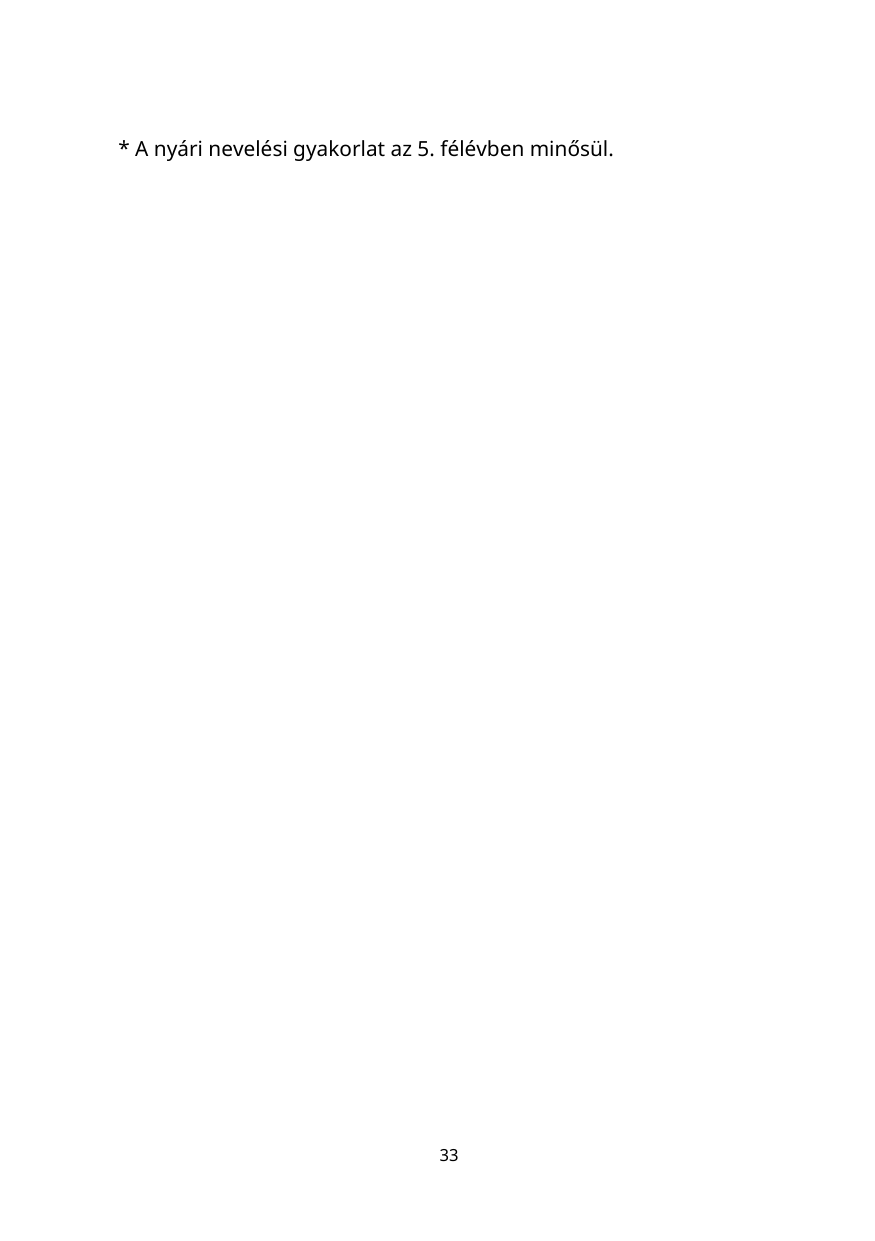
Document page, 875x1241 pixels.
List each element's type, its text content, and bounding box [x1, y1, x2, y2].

text * A nyári nevelési gyakorlat az 5. félévben minősül. [118, 134, 779, 163]
